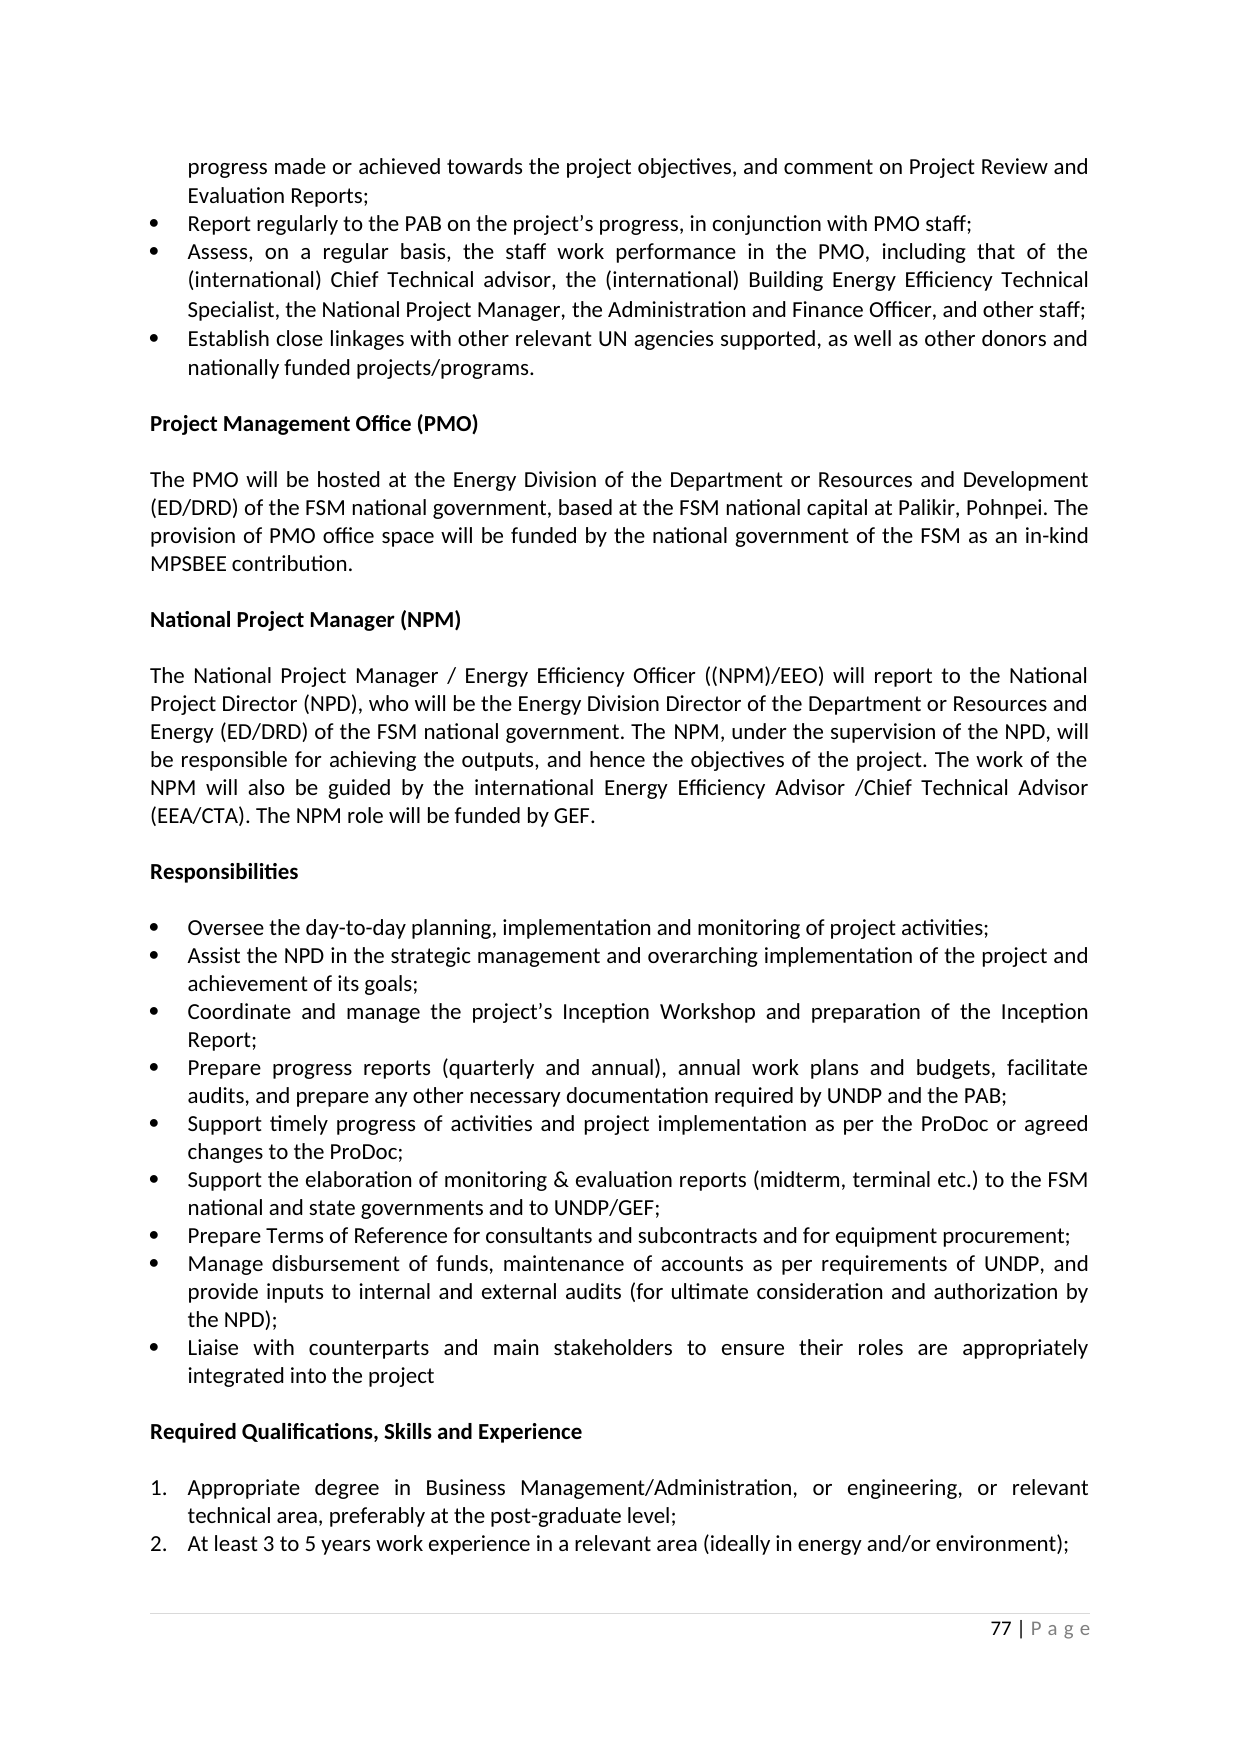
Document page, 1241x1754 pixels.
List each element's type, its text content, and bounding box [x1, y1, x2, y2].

list Manage disbursement of funds, maintenance of accounts as per requirements of UNDP, and provide inputs to internal and external audits (for ultimate consideration and authorization by the NPD); [150, 1249, 1090, 1333]
subtitle National Project Manager (NPM) [150, 605, 1090, 633]
list Assist the NPD in the strategic management and overarching implementation of the project and achievement of its goals; [150, 941, 1090, 997]
list Liaise with counterparts and main stakeholders to ensure their roles are appropriately integrated into the project [150, 1333, 1090, 1389]
text The PMO will be hosted at the Energy Division of the Department or Resources and Development (ED/DRD) of the FSM national government, based at the FSM national capital at Palikir, Pohnpei. The provision of PMO office space will be funded by the national government of the FSM as an in-kind MPSBEE contribution. [150, 465, 1090, 577]
list Support timely progress of activities and project implementation as per the ProDoc or agreed changes to the ProDoc; [150, 1109, 1090, 1165]
subtitle Project Management Office (PMO) [150, 409, 1090, 437]
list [150, 150, 1090, 209]
list Establish close linkages with other relevant UN agencies supported, as well as other donors and nationally funded projects/programs. [150, 324, 1090, 381]
list Prepare Terms of Reference for consultants and subcontracts and for equipment procurement; [150, 1221, 1090, 1249]
list Oversee the day-to-day planning, implementation and monitoring of project activities; [150, 913, 1090, 941]
text The National Project Manager / Energy Efficiency Officer ((NPM)/EEO) will report to the National Project Director (NPD), who will be the Energy Division Director of the Department or Resources and Energy (ED/DRD) of the FSM national government. The NPM, under the supervision of the NPD, will be responsible for achieving the outputs, and hence the objectives of the project. The work of the NPM will also be guided by the international Energy Efficiency Advisor /Chief Technical Advisor (EEA/CTA). The NPM role will be funded by GEF. [150, 661, 1090, 829]
text Required Qualifications, Skills and Experience [150, 1417, 1090, 1445]
list Support the elaboration of monitoring & evaluation reports (midterm, terminal etc.) to the FSM national and state governments and to UNDP/GEF; [150, 1165, 1090, 1221]
list Coordinate and manage the project’s Inception Workshop and preparation of the Inception Report; [150, 997, 1090, 1053]
list Prepare progress reports (quarterly and annual), annual work plans and budgets, facilitate audits, and prepare any other necessary documentation required by UNDP and the PAB; [150, 1053, 1090, 1109]
list Appropriate degree in Business Management/Administration, or engineering, or relevant technical area, preferably at the post-graduate level; [150, 1473, 1090, 1529]
text Responsibilities [150, 857, 1090, 885]
list Assess, on a regular basis, the staff work performance in the PMO, including that of the (international) Chief Technical advisor, the (international) Building Energy Efficiency Technical Specialist, the National Project Manager, the Administration and Finance Officer, and other staff; [150, 237, 1090, 324]
list At least 3 to 5 years work experience in a relevant area (ideally in energy and/or environment); [150, 1529, 1090, 1557]
list Report regularly to the PAB on the project’s progress, in conjunction with PMO staff; [150, 209, 1090, 237]
